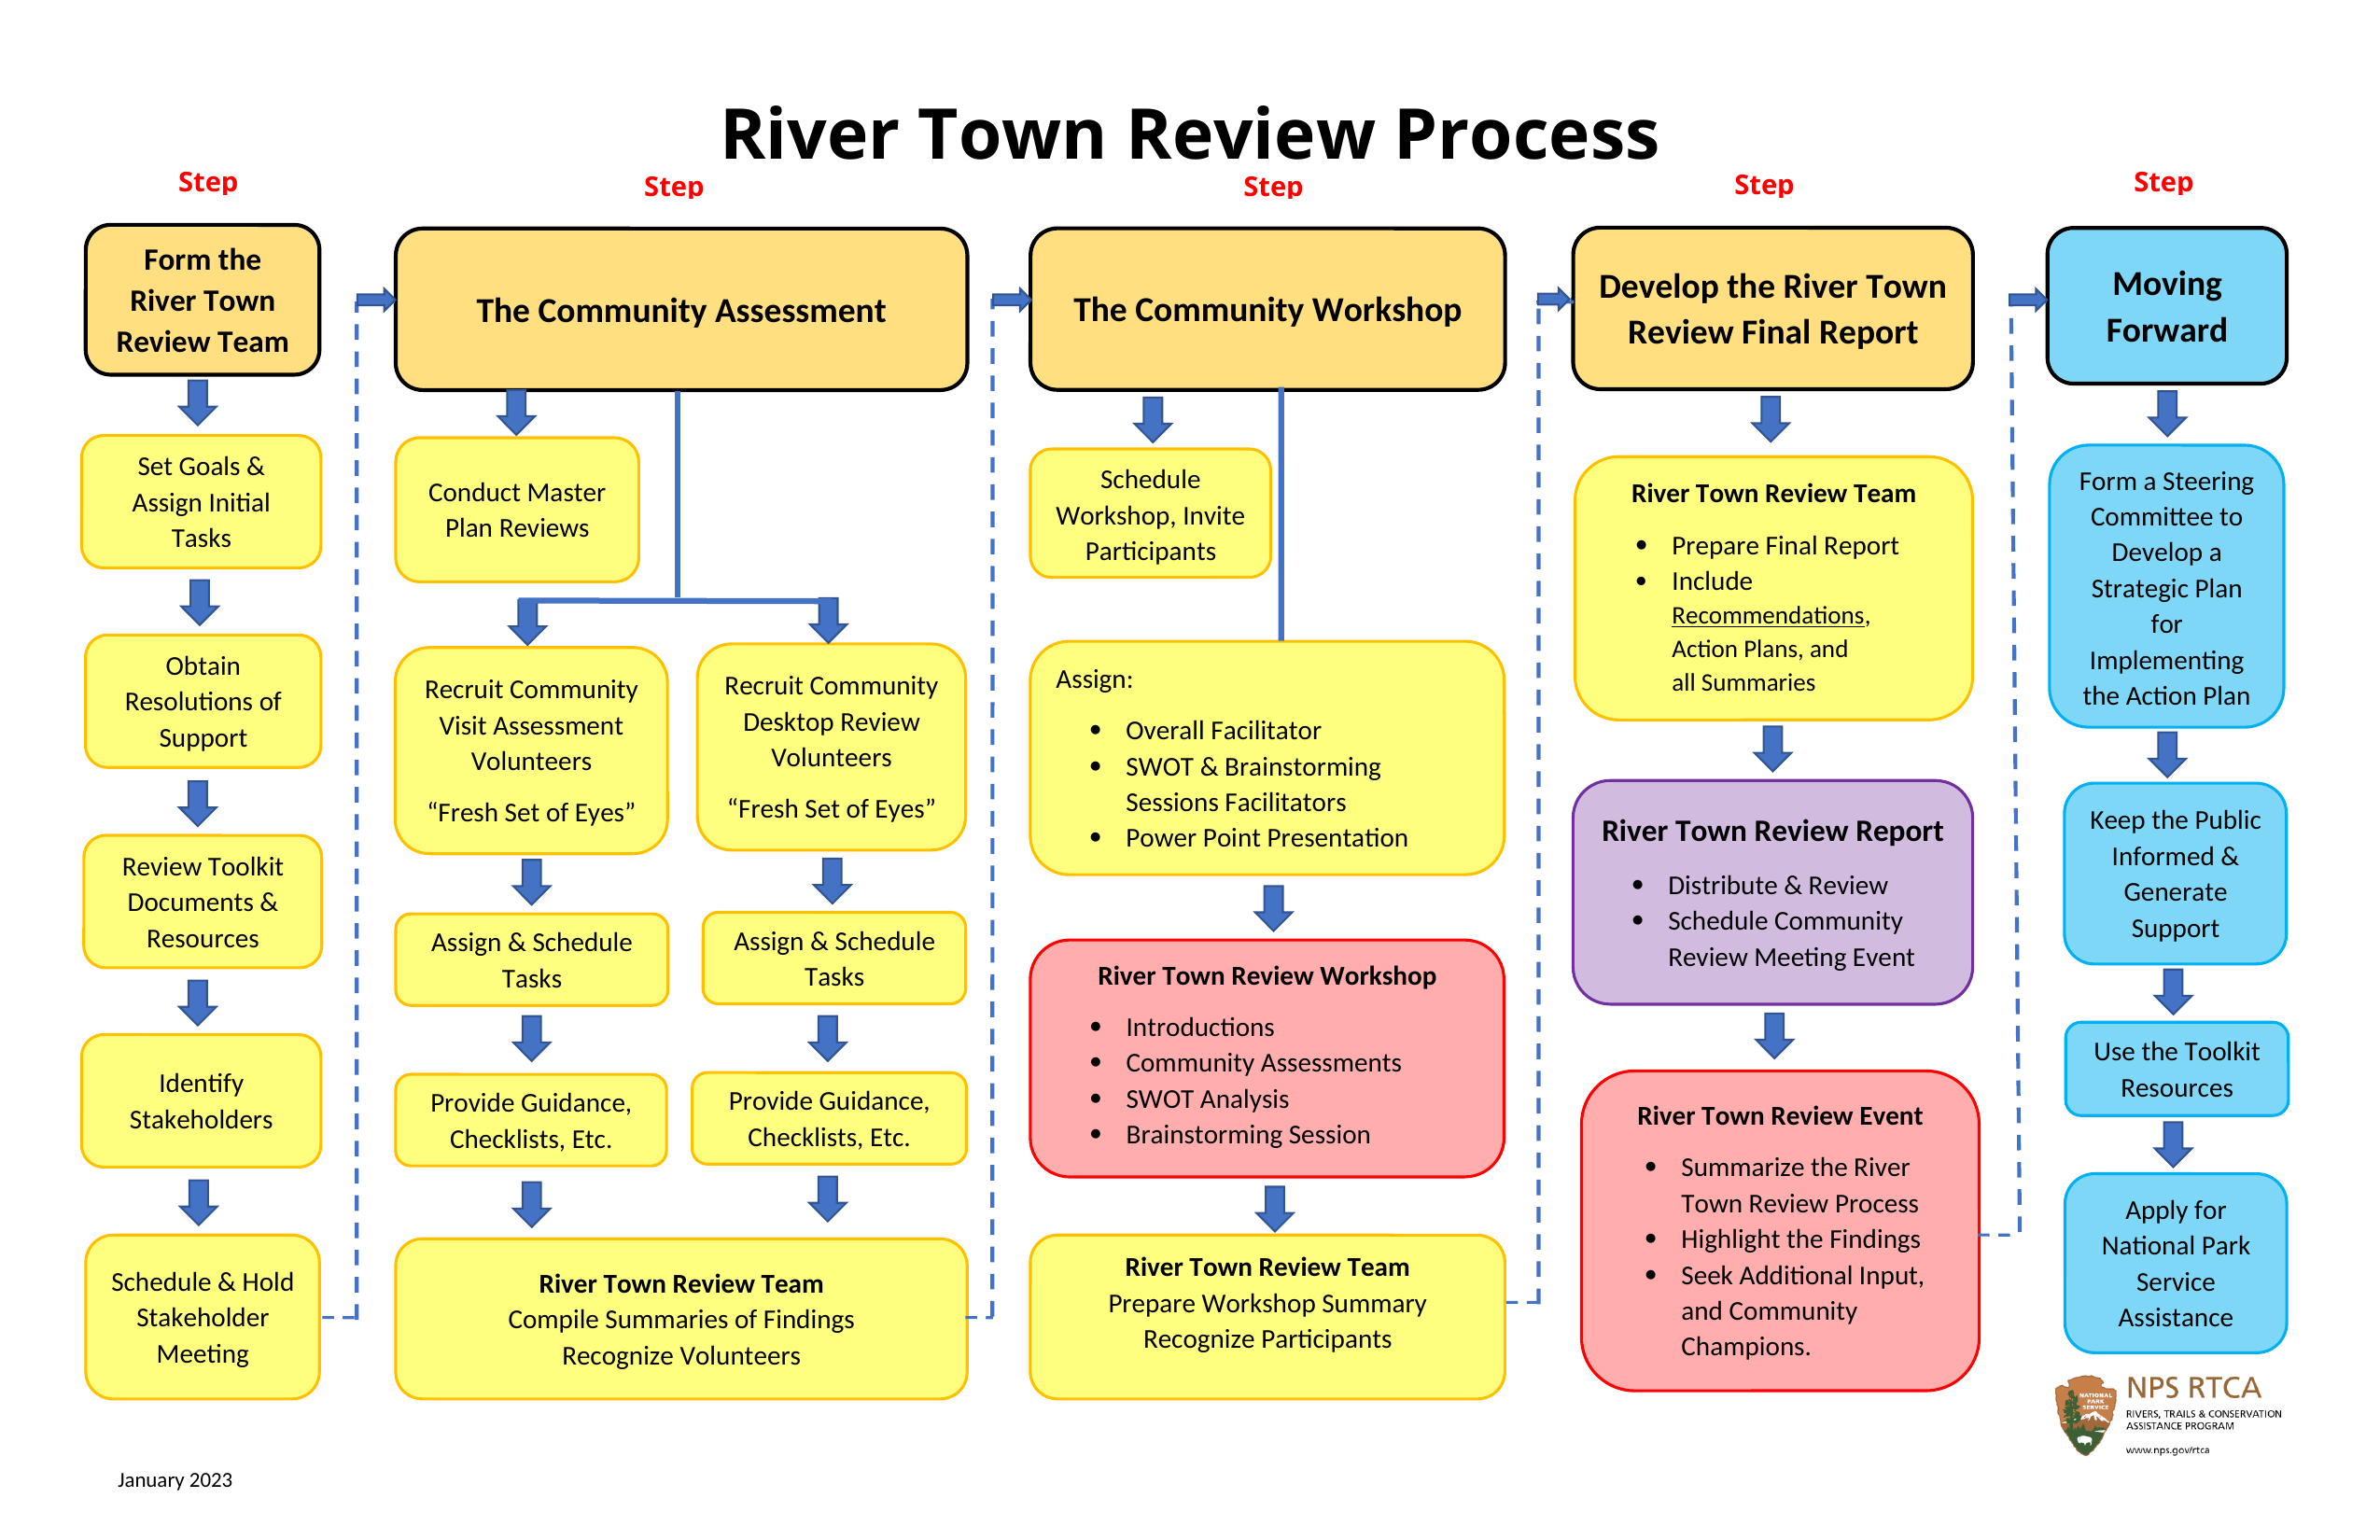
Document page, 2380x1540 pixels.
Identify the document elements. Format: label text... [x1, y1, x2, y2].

picture [2050, 1367, 2284, 1460]
text River Town Review Process [84, 84, 2296, 179]
